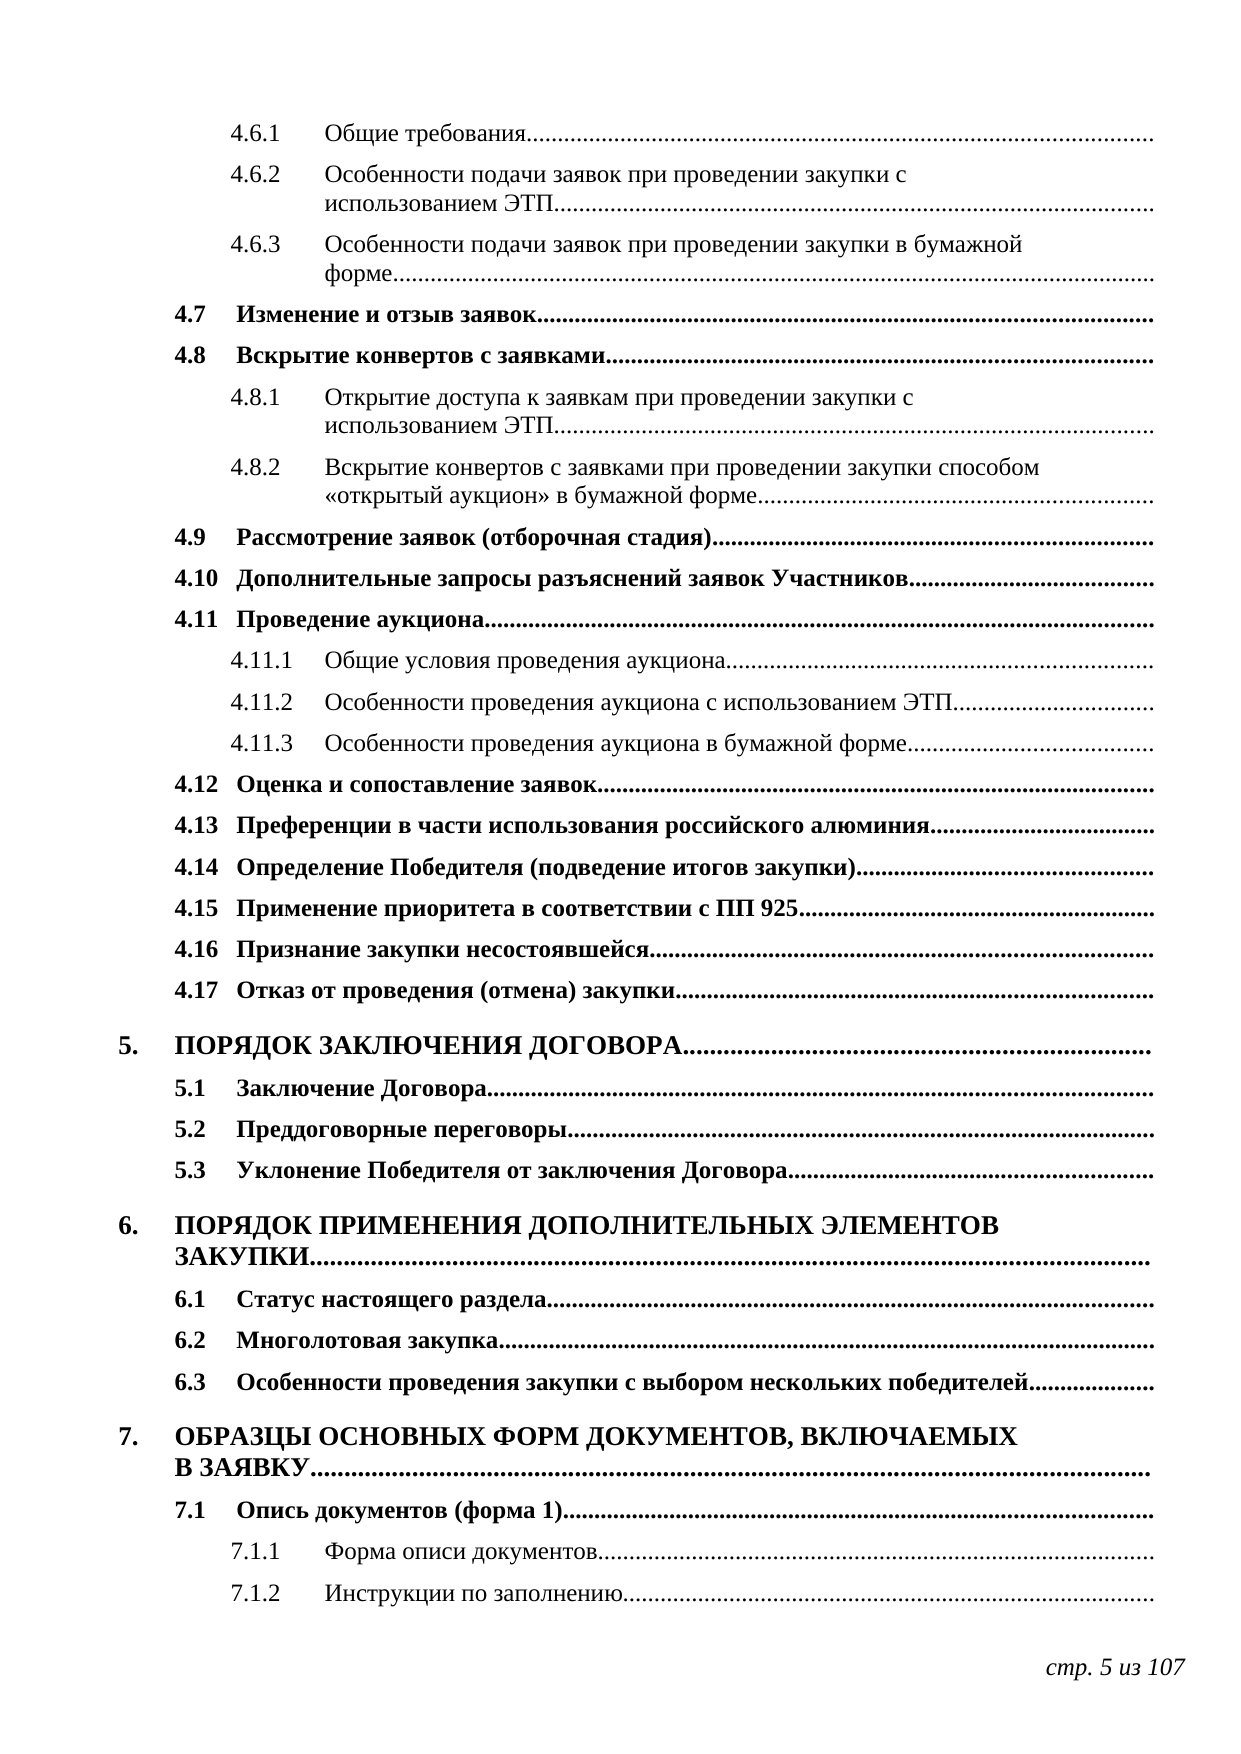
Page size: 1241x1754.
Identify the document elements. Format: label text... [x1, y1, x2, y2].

text 4.6.3 Особенности подачи заявок при проведении закупки в бумажной форме 29 [230, 229, 1063, 287]
text 4.12 Оценка и сопоставление заявок 36 [174, 769, 1093, 798]
text 6.3 Особенности проведения закупки с выбором нескольких победителей 46 [174, 1367, 1093, 1395]
text 4.10 Дополнительные запросы разъяснений заявок Участников 33 [174, 563, 1093, 592]
text 6.2 Многолотовая закупка 45 [174, 1325, 1093, 1354]
text 4.16 Признание закупки несостоявшейся 40 [174, 934, 1093, 963]
text 4.13 Преференции в части использования российского алюминия 36 [174, 811, 1093, 839]
text 5. ПОРЯДОК ЗАКЛЮЧЕНИЯ ДОГОВОРА 42 [118, 1029, 1063, 1061]
text 7.1.2 Инструкции по заполнению 48 [230, 1578, 1063, 1606]
text 4.8.1 Открытие доступа к заявкам при проведении закупки с использованием ЭТП 30 [230, 382, 1063, 439]
text 4.7 Изменение и отзыв заявок 30 [174, 299, 1093, 328]
text 7. ОБРАЗЦЫ ОСНОВНЫХ ФОРМ ДОКУМЕНТОВ, ВКЛЮЧАЕМЫХ В ЗАЯВКУ 47 [118, 1420, 1063, 1483]
text 4.11.1 Общие условия проведения аукциона 34 [230, 646, 1063, 674]
text 6.1 Статус настоящего раздела 45 [174, 1284, 1093, 1313]
text 4.11 Проведение аукциона 34 [174, 604, 1093, 633]
text 4.9 Рассмотрение заявок (отборочная стадия) 31 [174, 522, 1093, 551]
text 5.2 Преддоговорные переговоры 43 [174, 1114, 1093, 1143]
text 4.11.2 Особенности проведения аукциона с использованием ЭТП 35 [230, 687, 1063, 716]
text 6. ПОРЯДОК ПРИМЕНЕНИЯ ДОПОЛНИТЕЛЬНЫХ ЭЛЕМЕНТОВ ЗАКУПКИ 45 [118, 1209, 1063, 1272]
text 4.6.1 Общие требования 28 [230, 118, 1063, 147]
text 5.3 Уклонение Победителя от заключения Договора 44 [174, 1156, 1093, 1184]
text 4.6.2 Особенности подачи заявок при проведении закупки с использованием ЭТП 29 [230, 159, 1063, 217]
text 4.8.2 Вскрытие конвертов с заявками при проведении закупки способом «открытый аукцион» в бумажной форме 31 [230, 452, 1063, 509]
text 5.1 Заключение Договора 42 [174, 1073, 1093, 1102]
text 4.15 Применение приоритета в соответствии с ПП 925 38 [174, 893, 1093, 922]
text 4.17 Отказ от проведения (отмена) закупки 41 [174, 976, 1093, 1004]
text 7.1 Опись документов (форма 1) 47 [174, 1495, 1093, 1524]
text 4.11.3 Особенности проведения аукциона в бумажной форме 35 [230, 728, 1063, 757]
text 4.14 Определение Победителя (подведение итогов закупки) 37 [174, 852, 1093, 881]
text 7.1.1 Форма описи документов 47 [230, 1536, 1063, 1565]
text 4.8 Вскрытие конвертов с заявками 30 [174, 341, 1093, 369]
